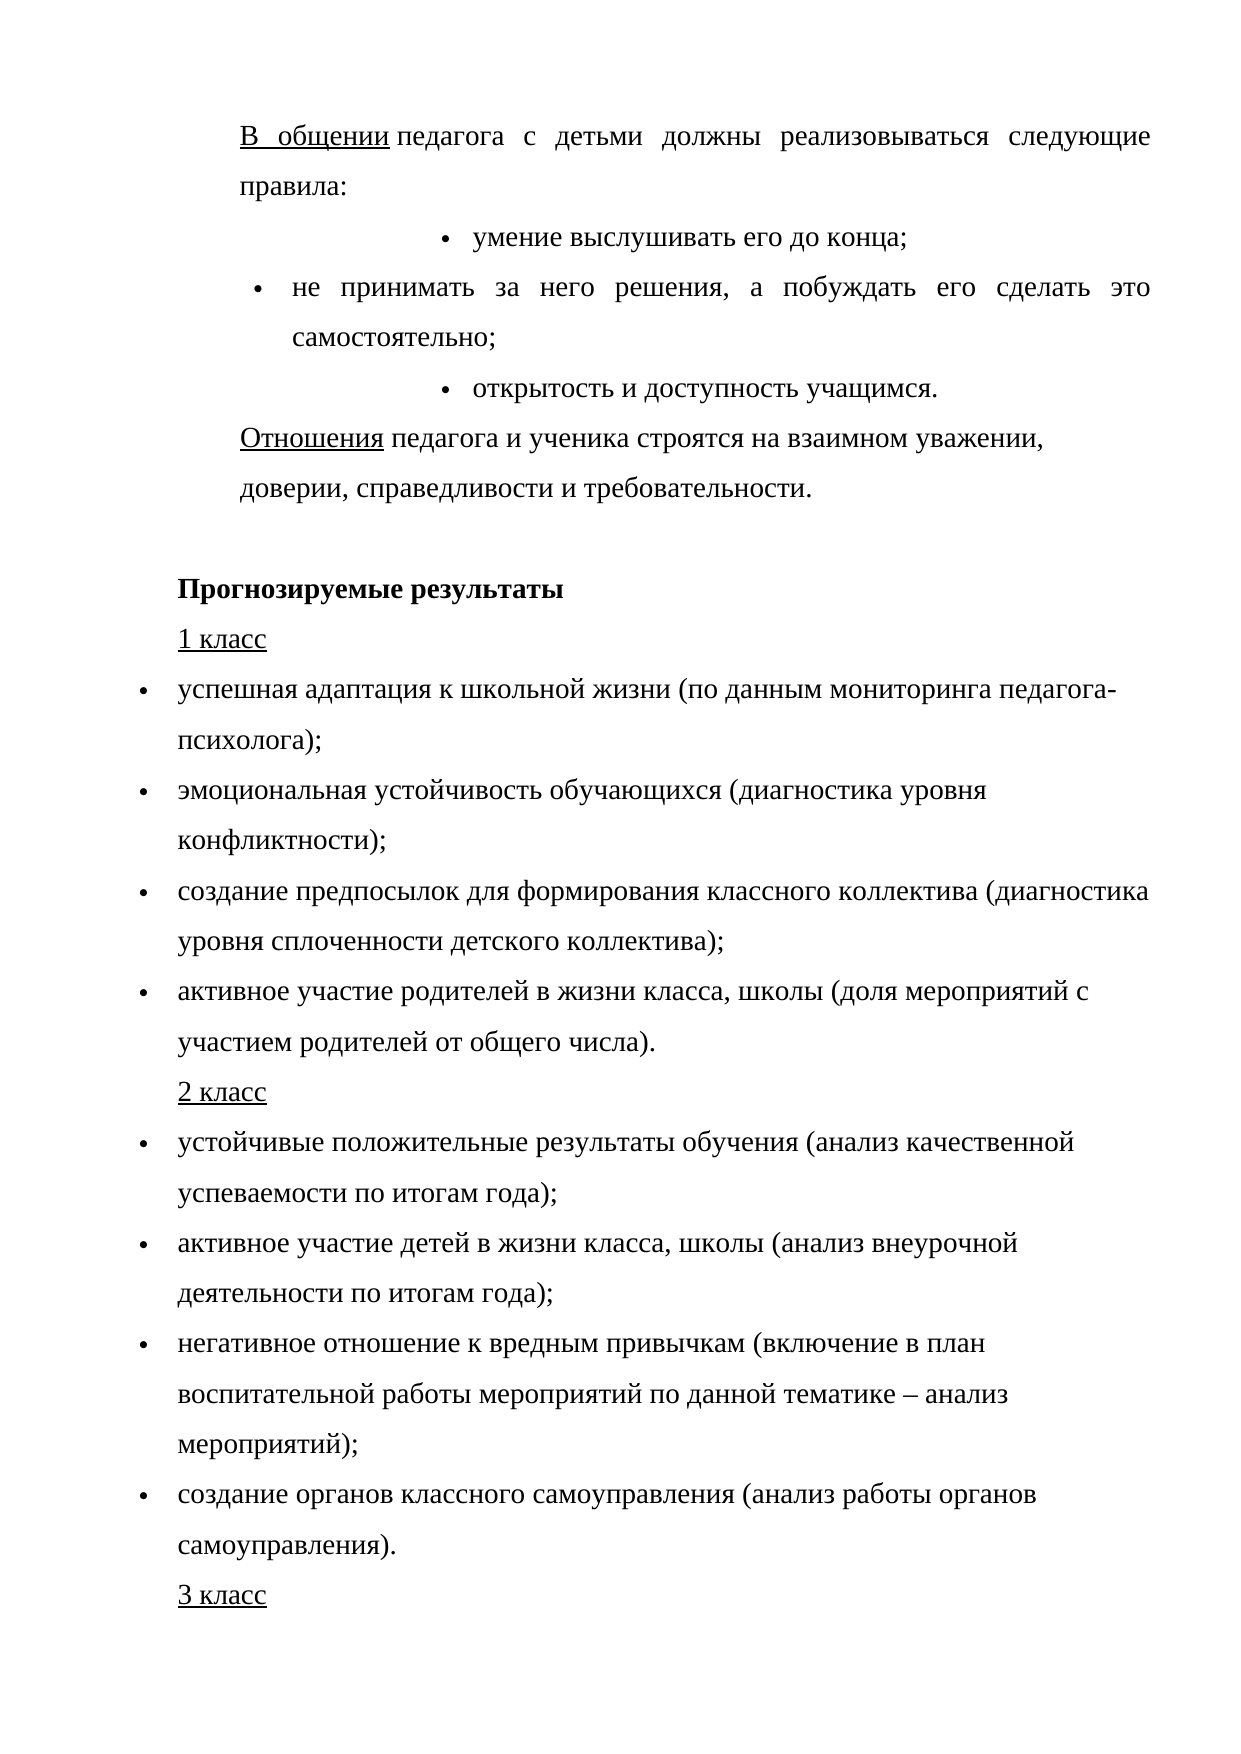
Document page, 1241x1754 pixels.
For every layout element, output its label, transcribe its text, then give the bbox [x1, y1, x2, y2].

list создание органов классного самоуправления (анализ работы органов самоуправления). [140, 1477, 1152, 1560]
list открытость и доступность учащимся. [254, 370, 1152, 403]
list умение выслушивать его до конца; [254, 219, 1152, 252]
text 1 класс [177, 621, 1152, 655]
text Прогнозируемые результаты [177, 571, 1152, 604]
text доверии, справедливости и требовательности. [183, 470, 1149, 504]
list активное участие родителей в жизни класса, школы (доля мероприятий с участием родителей от общего числа). [140, 973, 1152, 1057]
list активное участие детей в жизни класса, школы (анализ внеурочной деятельности по итогам года); [140, 1225, 1152, 1309]
list не принимать за него решения, а побуждать его сделать это самостоятельно; [254, 269, 1152, 353]
list создание предпосылок для формирования классного коллектива (диагностика уровня сплоченности детского коллектива); [140, 873, 1152, 957]
list успешная адаптация к школьной жизни (по данным мониторинга педагога- психолога); [140, 672, 1152, 755]
text Отношения педагога и ученика строятся на взаимном уважении, [183, 420, 1149, 453]
list устойчивые положительные результаты обучения (анализ качественной успеваемости по итогам года); [140, 1124, 1152, 1208]
text 3 класс [177, 1577, 1152, 1611]
list негативное отношение к вредным привычкам (включение в план воспитательной работы мероприятий по данной тематике – анализ мероприятий); [140, 1326, 1152, 1460]
list эмоциональная устойчивость обучающихся (диагностика уровня конфликтности); [140, 772, 1152, 856]
text 2 класс [177, 1074, 1152, 1108]
text В общении педагога с детьми должны реализовываться следующие правила: [239, 118, 1152, 202]
